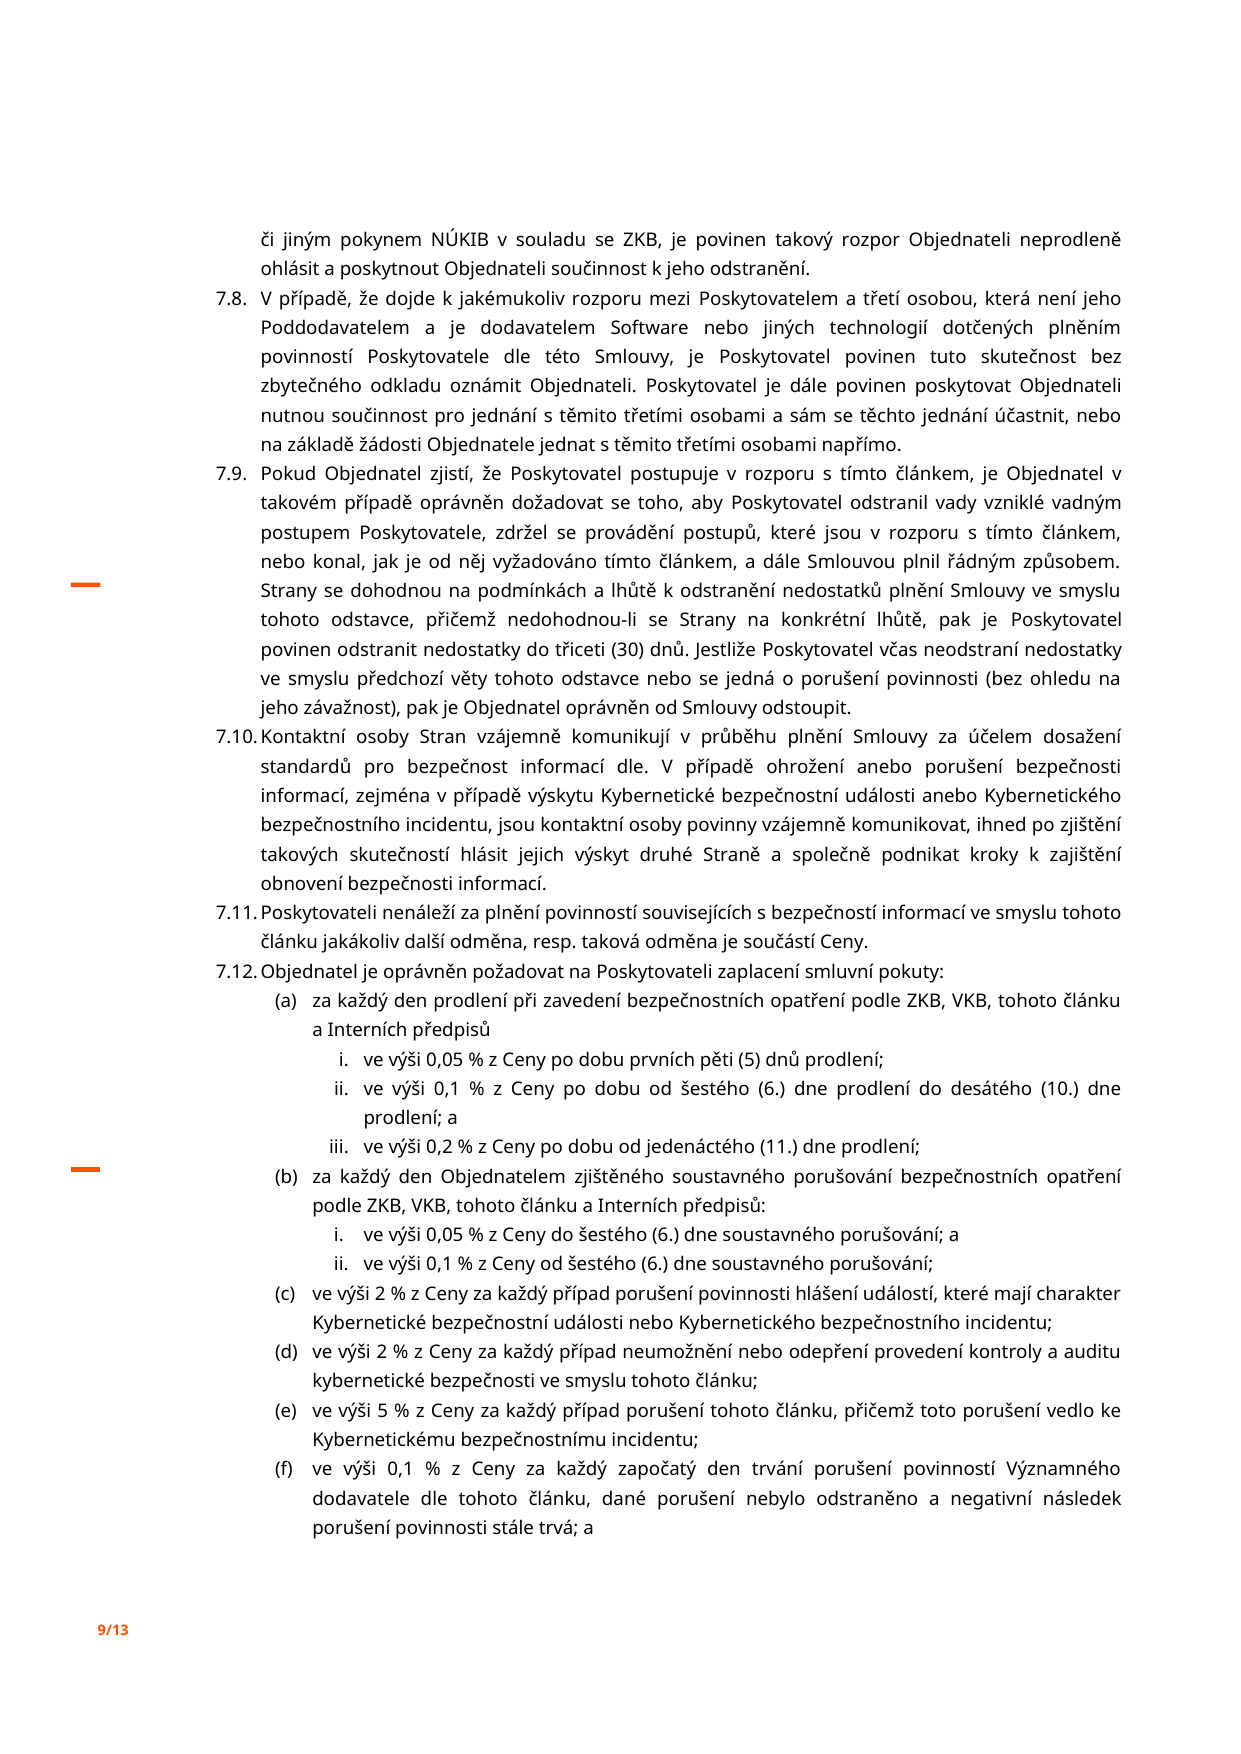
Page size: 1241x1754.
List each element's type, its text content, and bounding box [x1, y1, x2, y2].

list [216, 226, 1122, 281]
list Pokud Objednatel zjistí, že Poskytovatel postupuje v rozporu s tímto článkem, je Objednatel v takovém případě oprávněn dožadovat se toho, aby Poskytovatel odstranil vady vzniklé vadným postupem Poskytovatele, zdržel se provádění postupů, které jsou v rozporu s tímto článkem, nebo konal, jak je od něj vyžadováno tímto článkem, a dále Smlouvou plnil řádným způsobem. Strany se dohodnou na podmínkách a lhůtě k odstranění nedostatků plnění Smlouvy ve smyslu tohoto odstavce, přičemž nedohodnou-li se Strany na konkrétní lhůtě, pak je Poskytovatel povinen odstranit nedostatky do třiceti (30) dnů. Jestliže Poskytovatel včas neodstraní nedostatky ve smyslu předchozí věty tohoto odstavce nebo se jedná o porušení povinnosti (bez ohledu na jeho závažnost), pak je Objednatel oprávněn od Smlouvy odstoupit. [216, 460, 1122, 720]
list ve výši 0,2 % z Ceny po dobu od jedenáctého (11.) dne prodlení; [348, 1134, 1122, 1159]
list za každý den prodlení při zavedení bezpečnostních opatření podle ZKB, VKB, tohoto článku a Interních předpisů [275, 987, 1122, 1042]
list ve výši 0,1 % z Ceny od šestého (6.) dne soustavného porušování; [334, 1251, 1122, 1276]
list ve výši 0,1 % z Ceny po dobu od šestého (6.) dne prodlení do desátého (10.) dne prodlení; a [348, 1075, 1122, 1130]
list Poskytovateli nenáleží za plnění povinností souvisejících s bezpečností informací ve smyslu tohoto článku jakákoliv další odměna, resp. taková odměna je součástí Ceny. [216, 899, 1122, 954]
list ve výši 5 % z Ceny za každý případ porušení tohoto článku, přičemž toto porušení vedlo ke Kybernetickému bezpečnostnímu incidentu; [275, 1397, 1122, 1452]
list ve výši 0,1 % z Ceny za každý započatý den trvání porušení povinností Významného dodavatele dle tohoto článku, dané porušení nebylo odstraněno a negativní následek porušení povinnosti stále trvá; a [275, 1456, 1122, 1540]
list ve výši 2 % z Ceny za každý případ neumožnění nebo odepření provedení kontroly a auditu kybernetické bezpečnosti ve smyslu tohoto článku; [275, 1338, 1122, 1393]
list Objednatel je oprávněn požadovat na Poskytovateli zaplacení smluvní pokuty: [216, 958, 1122, 983]
list Kontaktní osoby Stran vzájemně komunikují v průběhu plnění Smlouvy za účelem dosažení standardů pro bezpečnost informací dle. V případě ohrožení anebo porušení bezpečnosti informací, zejména v případě výskytu Kybernetické bezpečnostní události anebo Kybernetického bezpečnostního incidentu, jsou kontaktní osoby povinny vzájemně komunikovat, ihned po zjištění takových skutečností hlásit jejich výskyt druhé Straně a společně podnikat kroky k zajištění obnovení bezpečnosti informací. [216, 724, 1122, 896]
list ve výši 2 % z Ceny za každý případ porušení povinnosti hlášení událostí, které mají charakter Kybernetické bezpečnostní události nebo Kybernetického bezpečnostního incidentu; [275, 1280, 1122, 1335]
list ve výši 0,05 % z Ceny do šestého (6.) dne soustavného porušování; a [334, 1221, 1122, 1247]
list V případě, že dojde k jakémukoliv rozporu mezi Poskytovatelem a třetí osobou, která není jeho Poddodavatelem a je dodavatelem Software nebo jiných technologií dotčených plněním povinností Poskytovatele dle této Smlouvy, je Poskytovatel povinen tuto skutečnost bez zbytečného odkladu oznámit Objednateli. Poskytovatel je dále povinen poskytovat Objednateli nutnou součinnost pro jednání s těmito třetími osobami a sám se těchto jednání účastnit, nebo na základě žádosti Objednatele jednat s těmito třetími osobami napřímo. [216, 285, 1122, 457]
list ve výši 0,05 % z Ceny po dobu prvních pěti (5) dnů prodlení; [348, 1046, 1122, 1071]
list za každý den Objednatelem zjištěného soustavného porušování bezpečnostních opatření podle ZKB, VKB, tohoto článku a Interních předpisů: [275, 1163, 1122, 1218]
